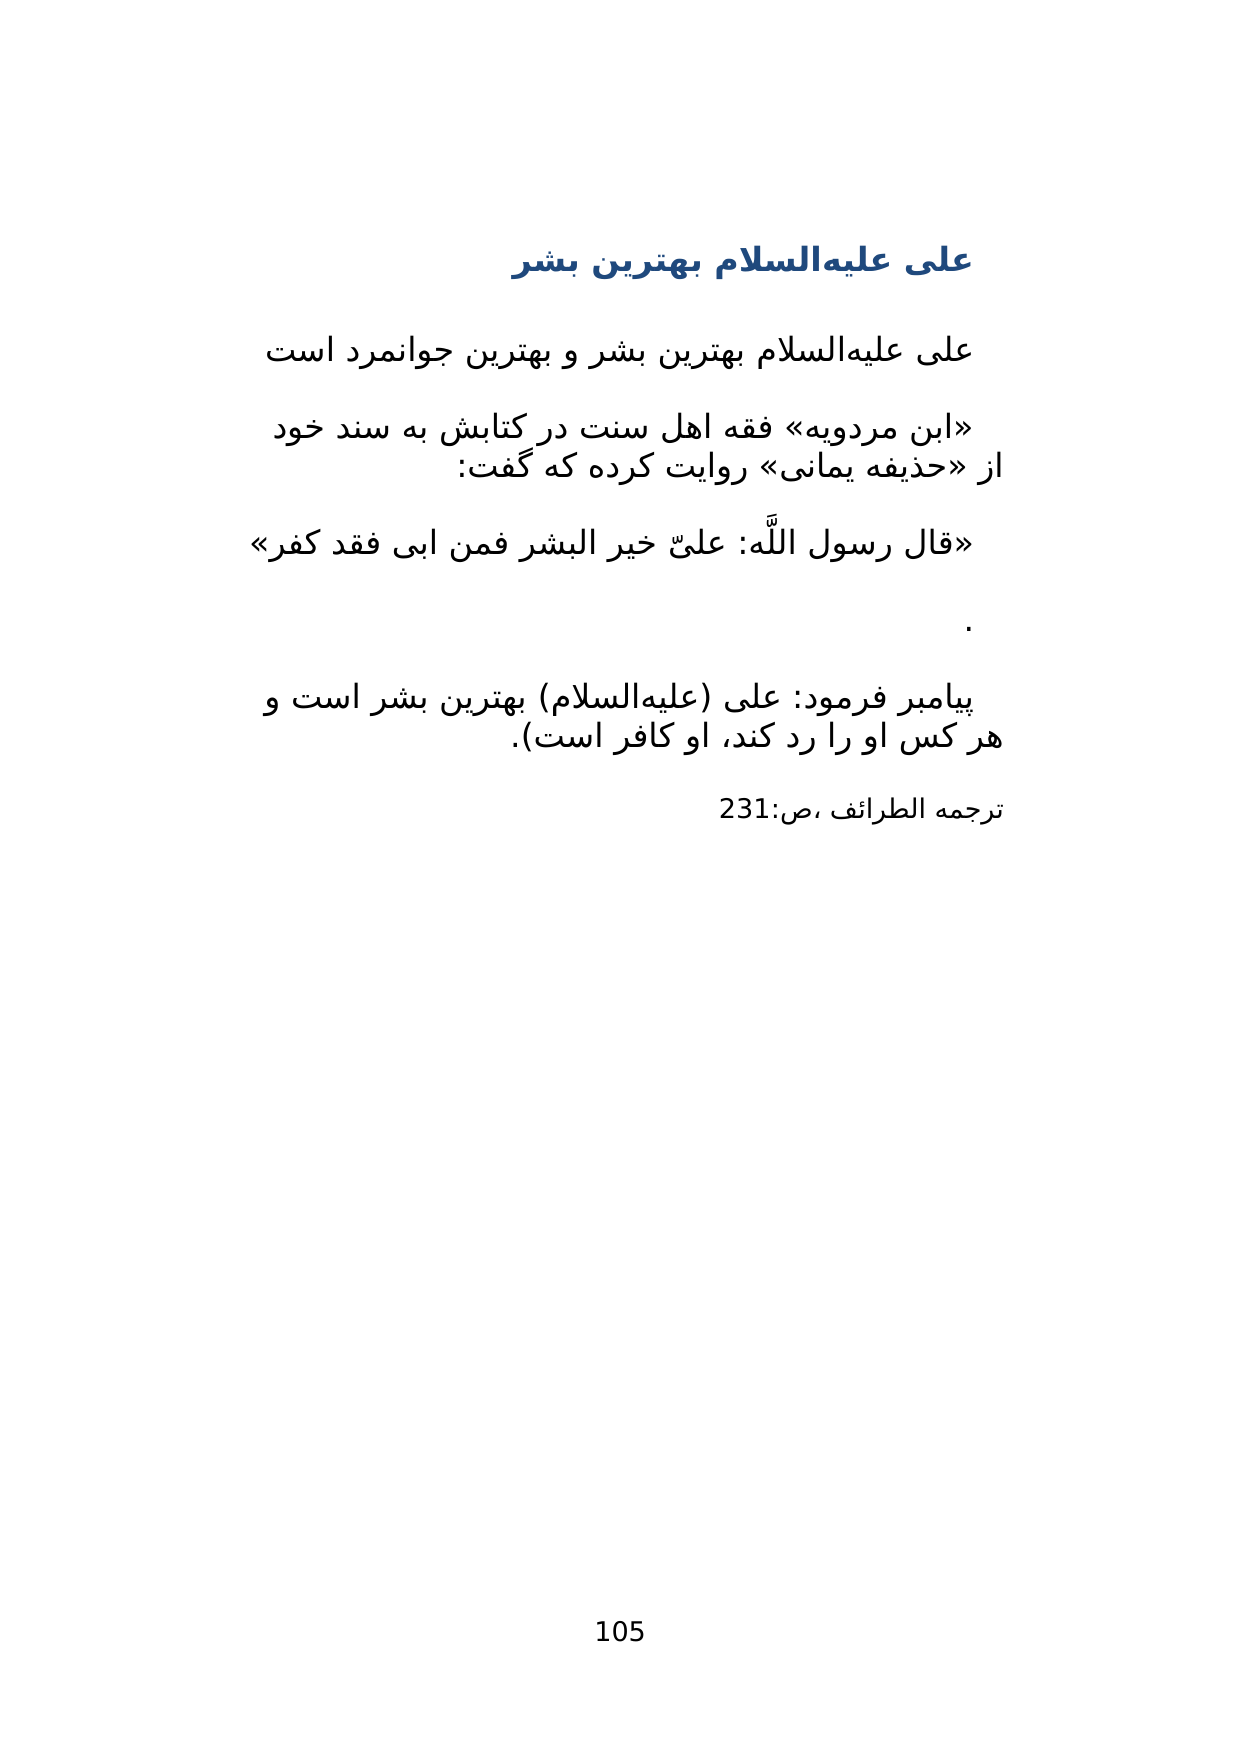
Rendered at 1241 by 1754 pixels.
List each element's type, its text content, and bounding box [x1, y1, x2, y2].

text «ابن مردویه» فقه اهل سنت در کتابش به سند خود از «حذیفه یمانی» روایت کرده که گفت: [236, 407, 1004, 485]
text پیامبر فرمود: علی (عليه‌السلام) بهترین بشر است و هر کس او را رد کند، او کافر است). [236, 678, 1004, 756]
text «قال رسول اللَّه: علیّ خیر البشر فمن ابی فقد کفر» [236, 523, 1004, 562]
text ترجمه الطرائف ،ص:231 [236, 794, 1004, 825]
text . [236, 601, 1004, 639]
text علی عليه‌السلام بهترین بشر و بهترین جوانمرد است [236, 330, 1004, 369]
subtitle علی عليه‌السلام بهترین بشر [236, 241, 1004, 279]
